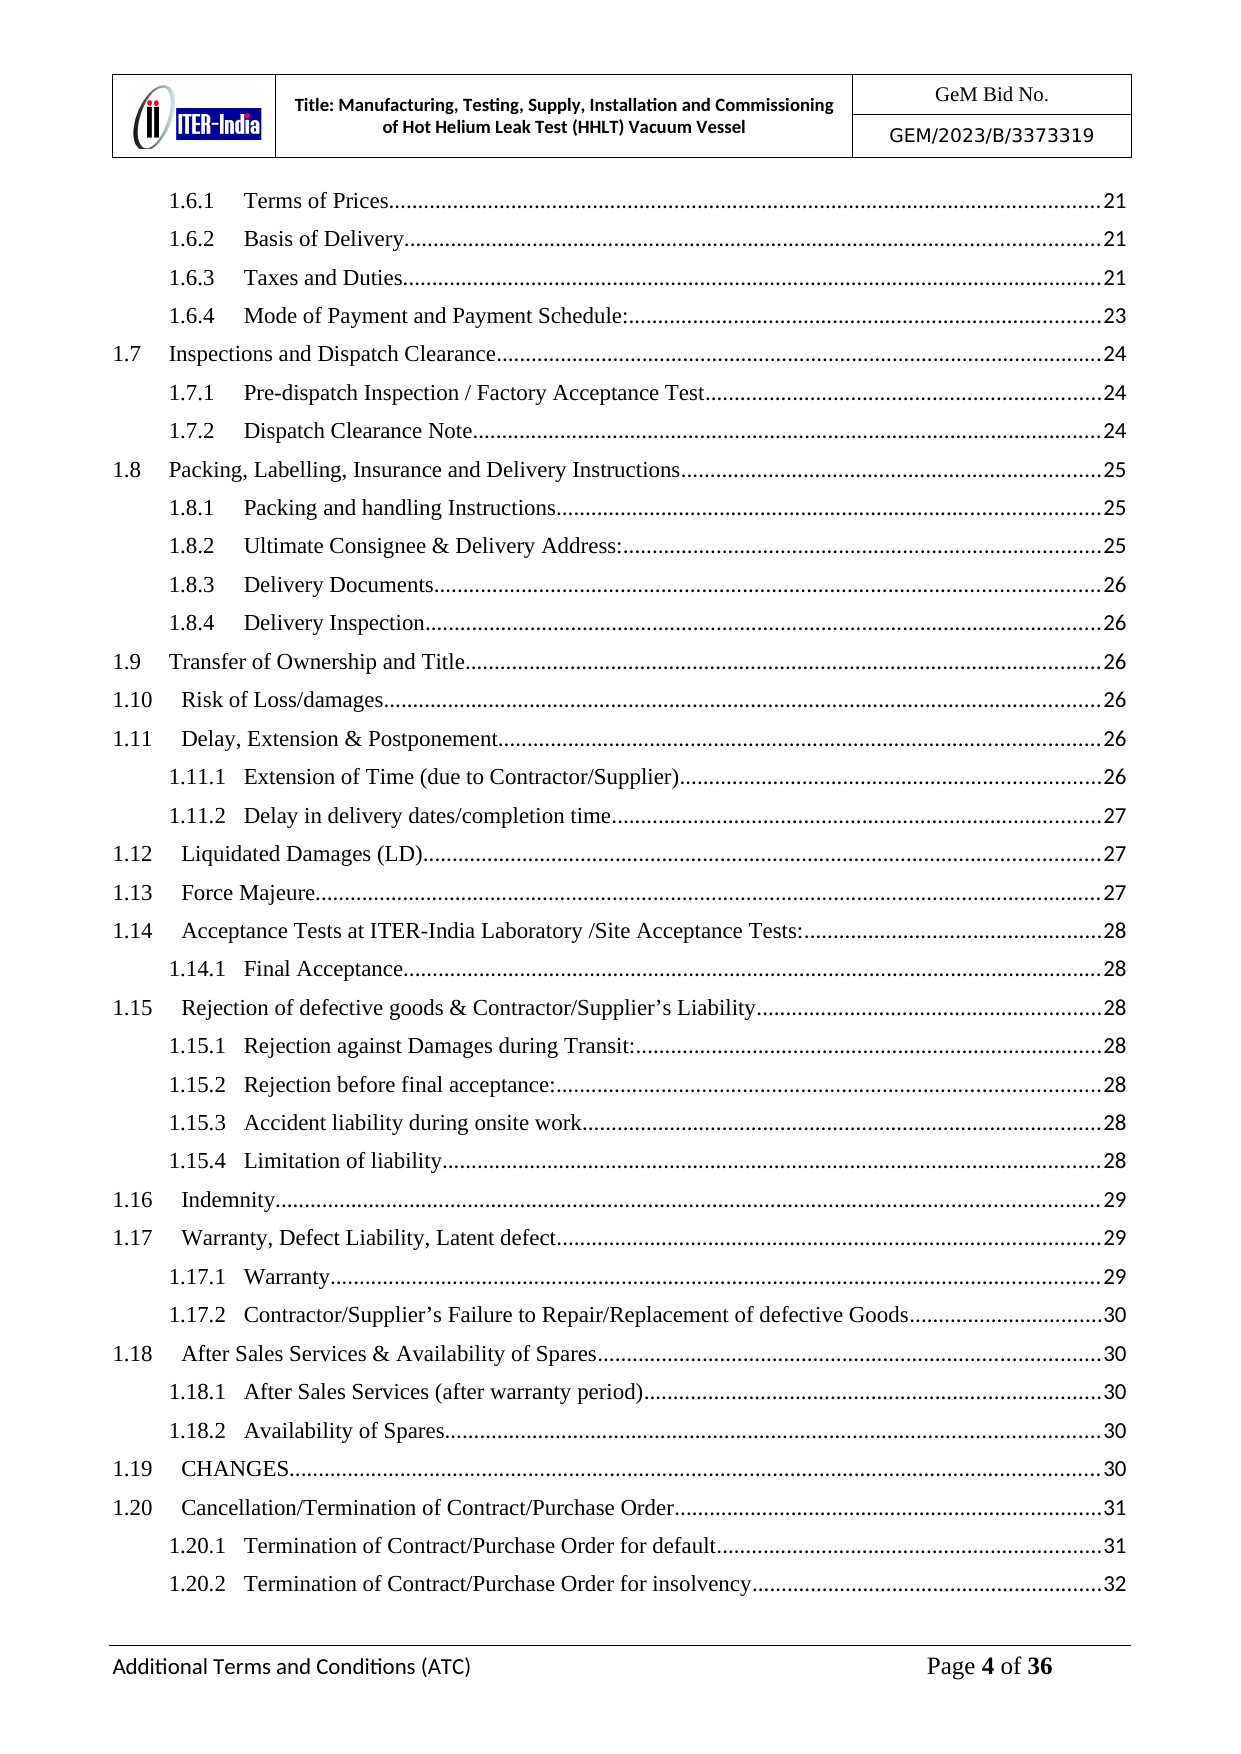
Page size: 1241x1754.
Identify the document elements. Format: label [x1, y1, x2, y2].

picture [132, 84, 263, 149]
